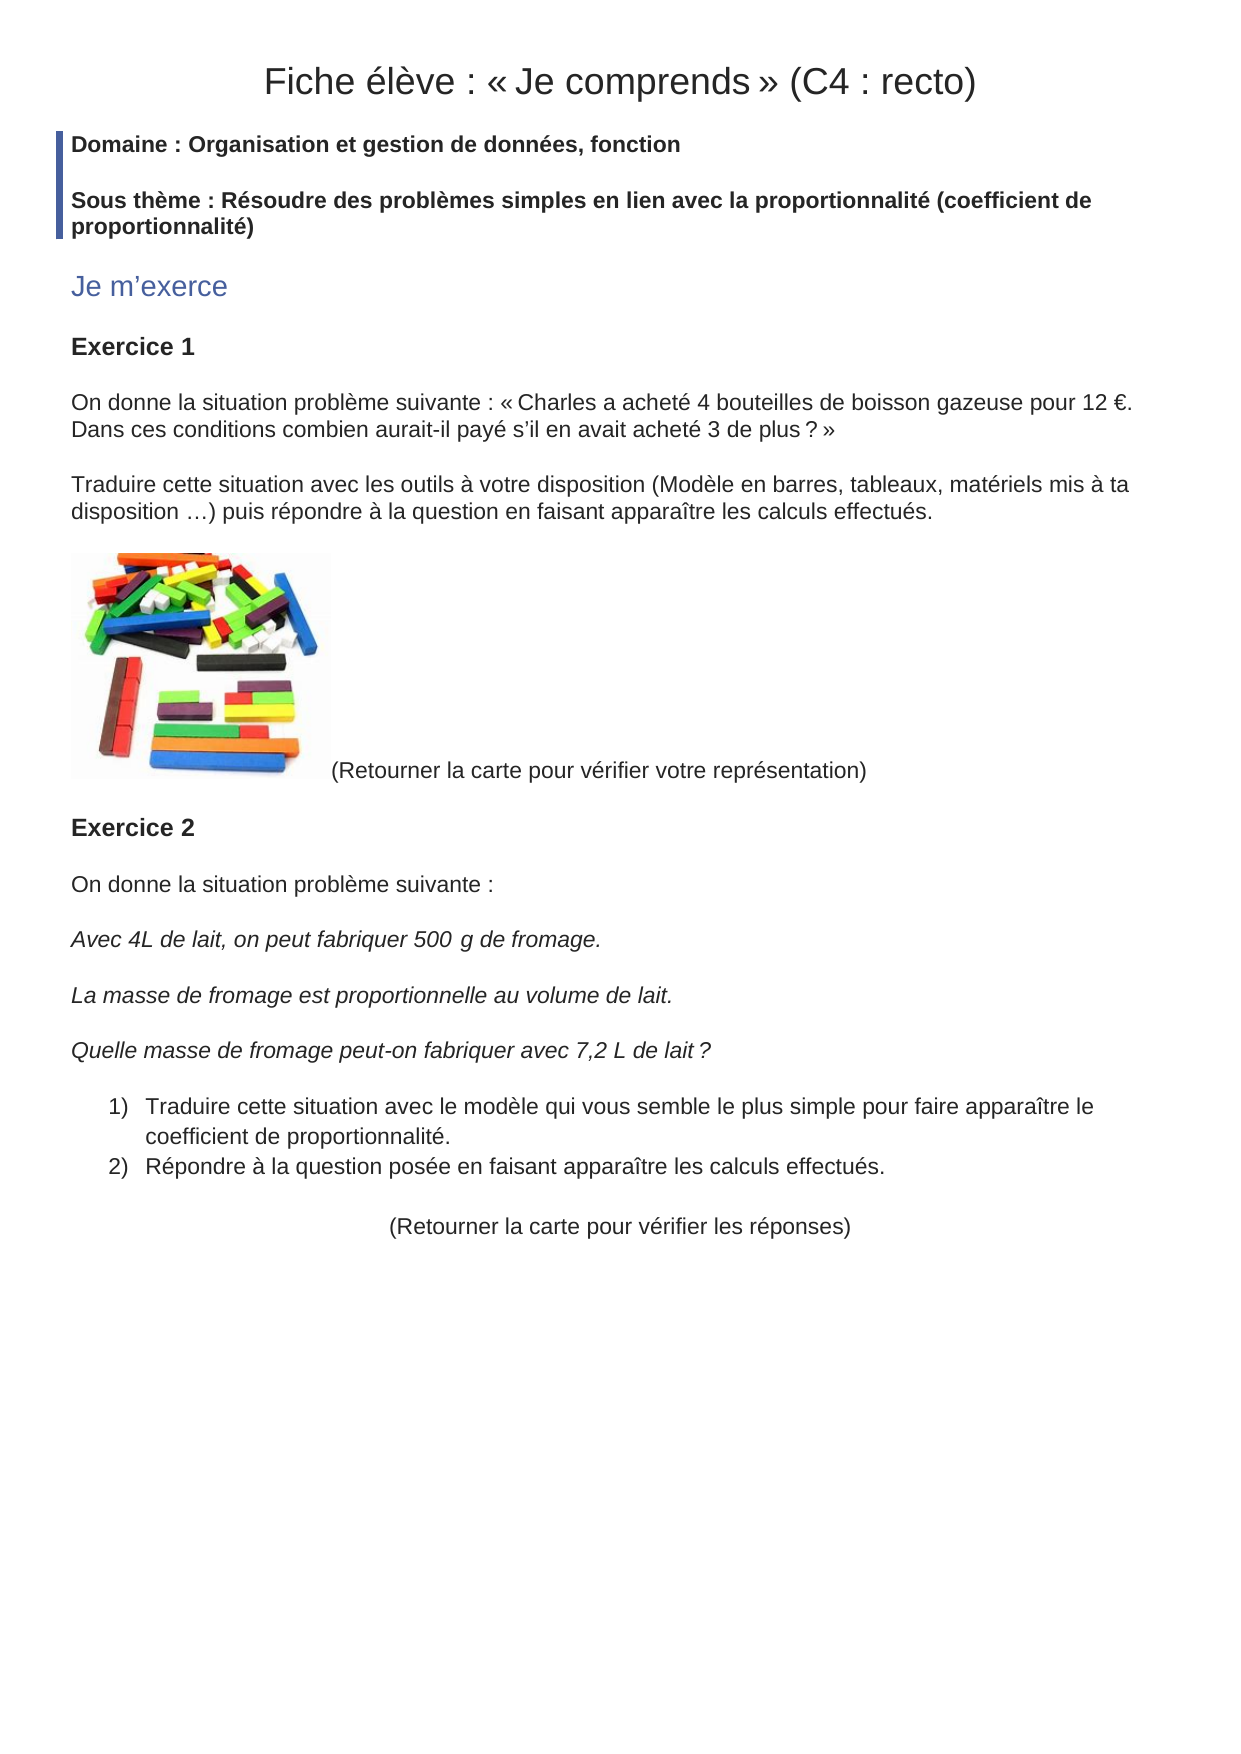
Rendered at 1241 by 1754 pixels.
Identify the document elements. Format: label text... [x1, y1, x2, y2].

subtitle Je m’exerce [71, 269, 1169, 302]
text Traduire cette situation avec les outils à votre disposition (Modèle en barres, tableaux, matériels mis à ta disposition …) puis répondre à la question en faisant apparaître les calculs effectués. [71, 471, 1169, 524]
picture [70, 553, 331, 779]
list Répondre à la question posée en faisant apparaître les calculs effectués. [108, 1153, 1169, 1179]
text Domaine : Organisation et gestion de données, fonction [63, 131, 1169, 158]
subtitle Exercice 1 [71, 331, 1169, 360]
list Traduire cette situation avec le modèle qui vous semble le plus simple pour faire apparaître le coefficient de proportionnalité. [108, 1093, 1169, 1149]
text Quelle masse de fromage peut-on fabriquer avec 7,2 L de lait ? [71, 1037, 1169, 1064]
text Sous thème : Résoudre des problèmes simples en lien avec la proportionnalité (coefficient de proportionnalité) [63, 187, 1169, 239]
text (Retourner la carte pour vérifier les réponses) [71, 1213, 1169, 1239]
text On donne la situation problème suivante : « Charles a acheté 4 bouteilles de boisson gazeuse pour 12 €. Dans ces conditions combien aurait-il payé s’il en avait acheté 3 de plus ? » [71, 389, 1169, 442]
text La masse de fromage est proportionnelle au volume de lait. [71, 982, 1169, 1008]
text (Retourner la carte pour vérifier votre représentation) [71, 553, 1169, 784]
text On donne la situation problème suivante : [71, 871, 1169, 897]
text Fiche élève : « Je comprends » (C4 : recto) [71, 59, 1169, 102]
text Avec 4L de lait, on peut fabriquer 500 g de fromage. [71, 926, 1169, 953]
subtitle Exercice 2 [71, 813, 1169, 842]
